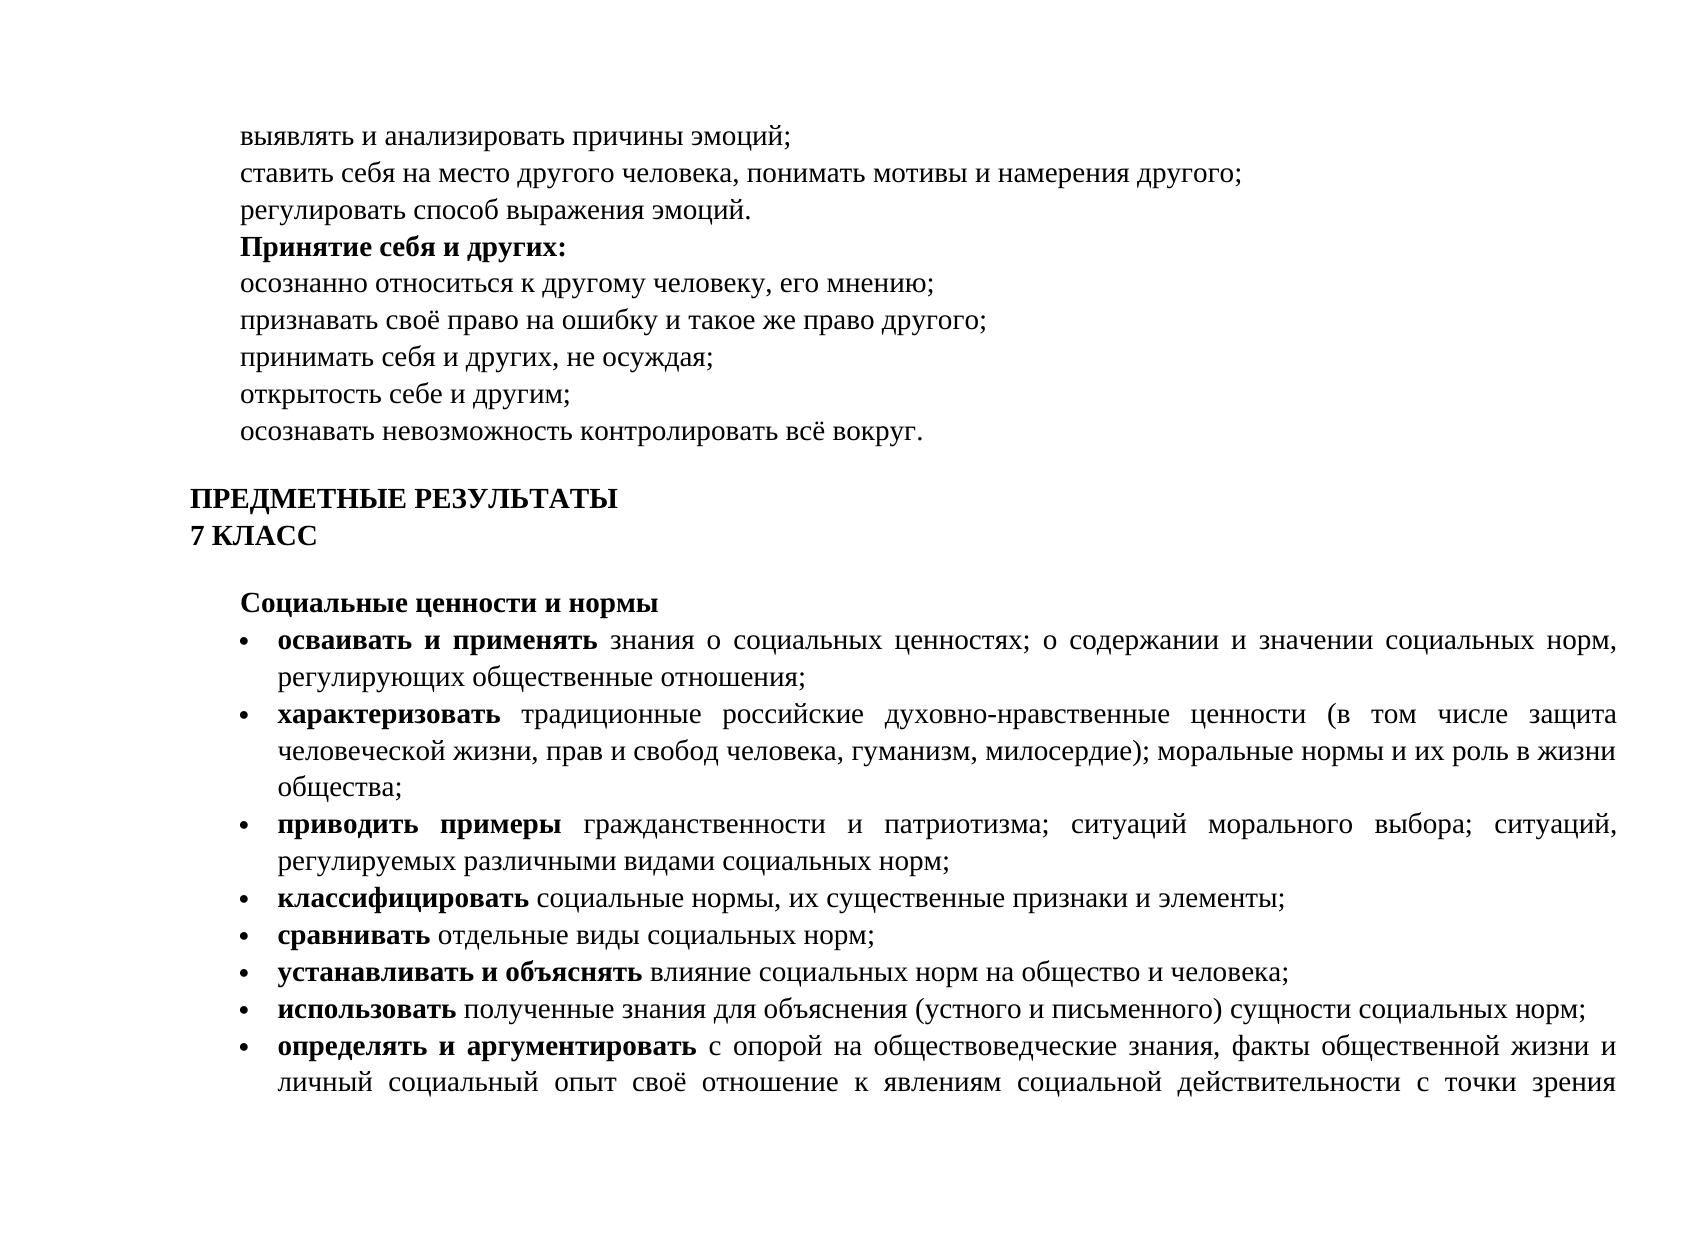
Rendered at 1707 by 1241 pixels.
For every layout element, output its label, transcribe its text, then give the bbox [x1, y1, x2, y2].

text ставить себя на место другого человека, понимать мотивы и намерения другого; [177, 155, 1618, 188]
list использовать полученные знания для объяснения (устного и письменного) сущности социальных норм; [240, 991, 1618, 1024]
text 7 КЛАСС [190, 518, 1618, 551]
text ПРЕДМЕТНЫЕ РЕЗУЛЬТАТЫ [190, 481, 1618, 514]
text Социальные ценности и нормы [177, 585, 1618, 619]
text принимать себя и других, не осуждая; [177, 339, 1618, 373]
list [240, 1028, 1618, 1098]
list осваивать и применять знания о социальных ценностях; о содержании и значении социальных норм, регулирующих общественные отношения; [240, 622, 1618, 692]
text признавать своё право на ошибку и такое же право другого; [177, 302, 1618, 336]
list приводить примеры гражданственности и патриотизма; ситуаций морального выбора; ситуаций, регулируемых различными видами социальных норм; [240, 806, 1618, 877]
text выявлять и анализировать причины эмоций; [177, 118, 1618, 152]
text регулировать способ выражения эмоций. [177, 192, 1618, 225]
text осознанно относиться к другому человеку, его мнению; [177, 266, 1618, 299]
list характеризовать традиционные российские духовно-нравственные ценности (в том числе защита человеческой жизни, прав и свобод человека, гуманизм, милосердие); моральные нормы и их роль в жизни общества; [240, 696, 1618, 803]
text открытость себе и другим; [177, 376, 1618, 410]
list классифицировать социальные нормы, их существенные признаки и элементы; [240, 880, 1618, 914]
text осознавать невозможность контролировать всё вокруг. [177, 413, 1618, 447]
list устанавливать и объяснять влияние социальных норм на общество и человека; [240, 954, 1618, 987]
list сравнивать отдельные виды социальных норм; [240, 917, 1618, 951]
text Принятие себя и других: [177, 229, 1618, 262]
